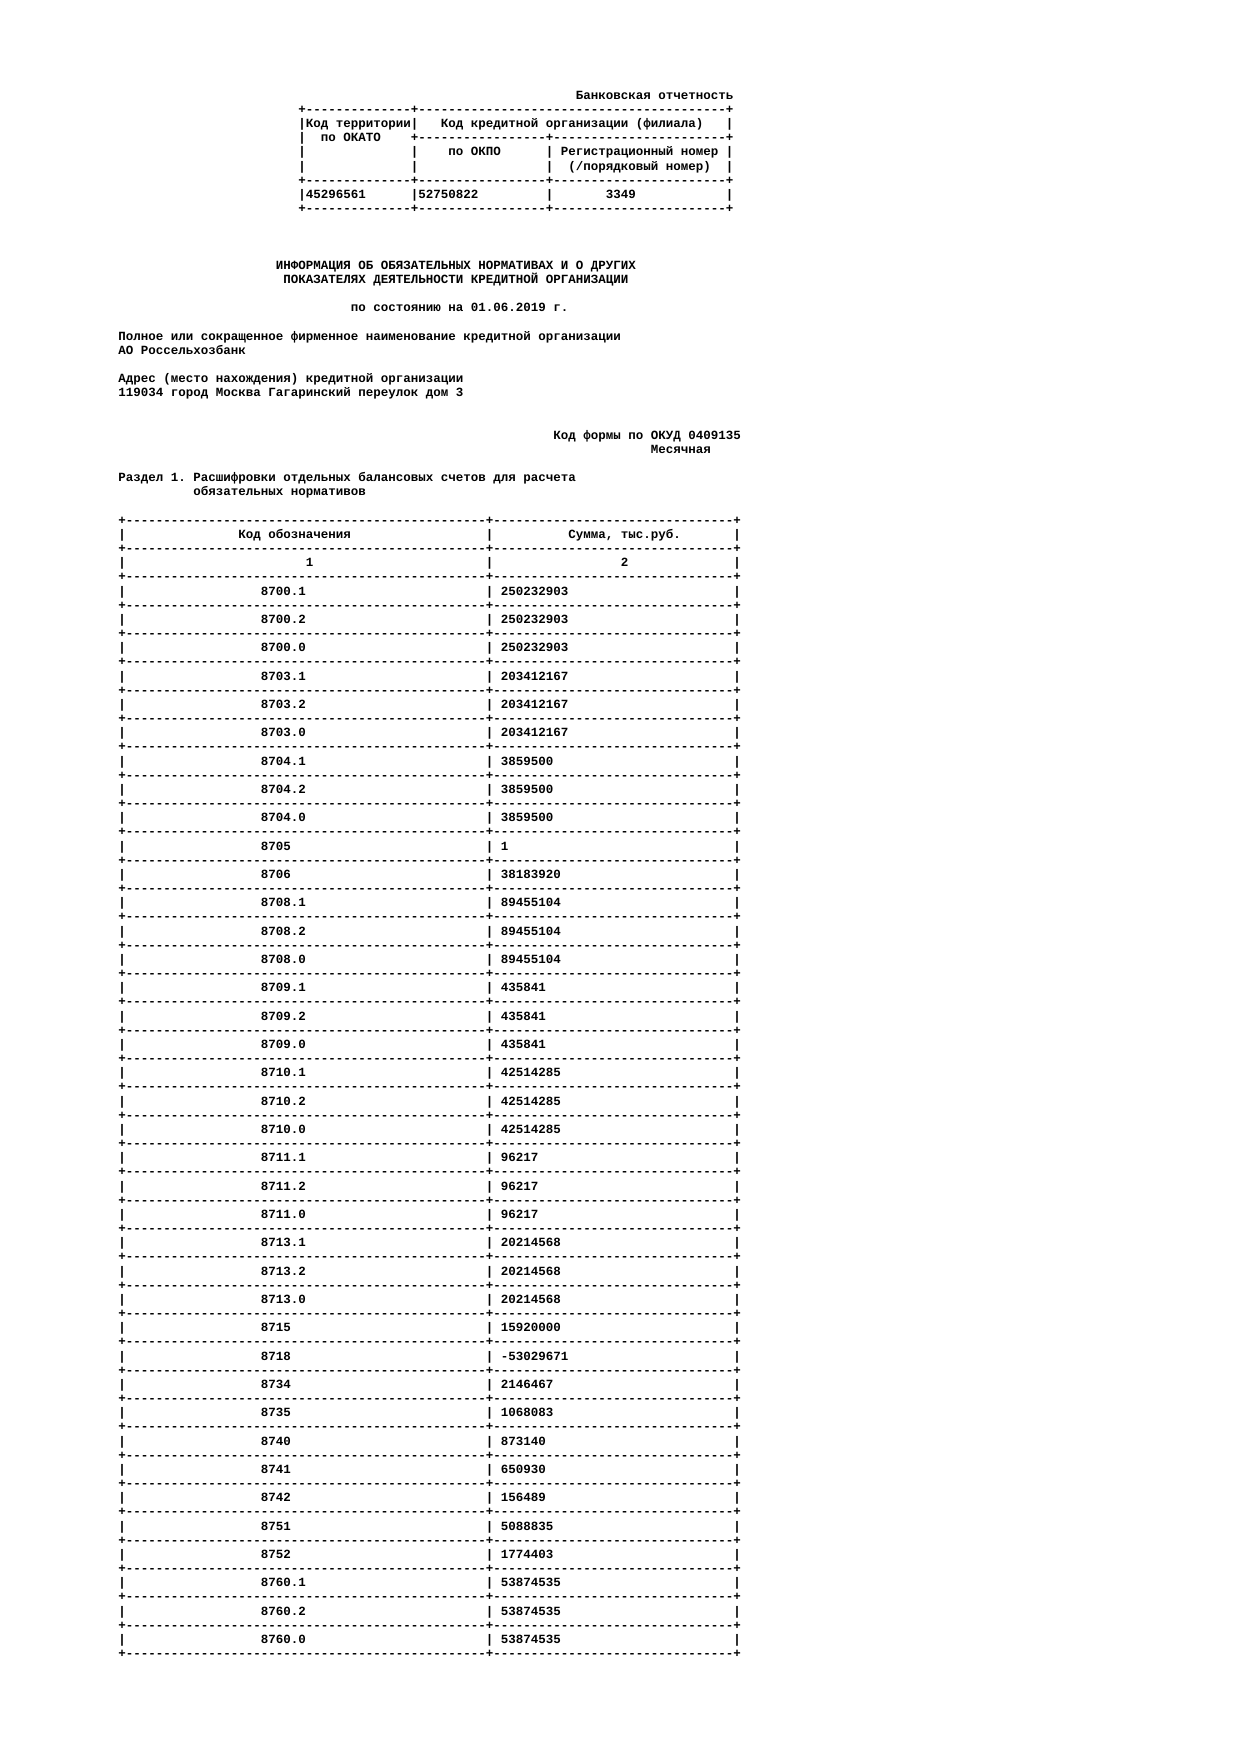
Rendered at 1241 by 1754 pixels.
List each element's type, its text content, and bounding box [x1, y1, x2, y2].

text +------------------------------------------------+--------------------------------+ [118, 1449, 1122, 1463]
text +------------------------------------------------+--------------------------------+ [118, 1307, 1122, 1321]
text +------------------------------------------------+--------------------------------+ [118, 882, 1122, 896]
text | 8710.1 | 42514285 | [118, 1066, 1122, 1080]
text +------------------------------------------------+--------------------------------+ [118, 514, 1122, 528]
text | 8713.1 | 20214568 | [118, 1236, 1122, 1250]
text | 8703.2 | 203412167 | [118, 698, 1122, 712]
text +------------------------------------------------+--------------------------------+ [118, 1505, 1122, 1519]
text +------------------------------------------------+--------------------------------+ [118, 712, 1122, 726]
text | 8740 | 873140 | [118, 1434, 1122, 1449]
text +------------------------------------------------+--------------------------------+ [118, 599, 1122, 613]
text | 8734 | 2146467 | [118, 1378, 1122, 1392]
text Полное или сокращенное фирменное наименование кредитной организации [118, 329, 1122, 344]
text | 8700.0 | 250232903 | [118, 641, 1122, 655]
text | 8713.0 | 20214568 | [118, 1293, 1122, 1307]
text +------------------------------------------------+--------------------------------+ [118, 825, 1122, 839]
text | по ОКАТО +-----------------+-----------------------+ [118, 131, 1122, 145]
text +------------------------------------------------+--------------------------------+ [118, 1534, 1122, 1548]
text +------------------------------------------------+--------------------------------+ [118, 1250, 1122, 1264]
text |Код территории| Код кредитной организации (филиала) | [118, 117, 1122, 131]
text | 8704.1 | 3859500 | [118, 754, 1122, 769]
text Месячная [118, 443, 1122, 457]
text | | по ОКПО | Регистрационный номер | [118, 145, 1122, 159]
text +------------------------------------------------+--------------------------------+ [118, 1052, 1122, 1066]
text +------------------------------------------------+--------------------------------+ [118, 939, 1122, 953]
text | 8710.0 | 42514285 | [118, 1123, 1122, 1137]
text | 8704.2 | 3859500 | [118, 783, 1122, 797]
text | 8718 | -53029671 | [118, 1349, 1122, 1364]
text Адрес (место нахождения) кредитной организации [118, 372, 1122, 386]
text | 8711.2 | 96217 | [118, 1179, 1122, 1194]
text +------------------------------------------------+--------------------------------+ [118, 1335, 1122, 1349]
text +------------------------------------------------+--------------------------------+ [118, 995, 1122, 1009]
text +------------------------------------------------+--------------------------------+ [118, 570, 1122, 584]
text +------------------------------------------------+--------------------------------+ [118, 1137, 1122, 1151]
text | 8711.1 | 96217 | [118, 1151, 1122, 1165]
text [118, 1590, 1122, 1604]
text +------------------------------------------------+--------------------------------+ [118, 854, 1122, 868]
text +------------------------------------------------+--------------------------------+ [118, 1222, 1122, 1236]
text +------------------------------------------------+--------------------------------+ [118, 627, 1122, 641]
text | 8709.1 | 435841 | [118, 981, 1122, 995]
text +------------------------------------------------+--------------------------------+ [118, 740, 1122, 754]
text | 8709.2 | 435841 | [118, 1009, 1122, 1024]
text | Код обозначения | Сумма, тыс.руб. | [118, 528, 1122, 542]
text | | | (/порядковый номер) | [118, 159, 1122, 174]
text | 8708.1 | 89455104 | [118, 896, 1122, 910]
text ПОКАЗАТЕЛЯХ ДЕЯТЕЛЬНОСТИ КРЕДИТНОЙ ОРГАНИЗАЦИИ [118, 273, 1122, 287]
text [118, 1647, 1122, 1661]
text +------------------------------------------------+--------------------------------+ [118, 1109, 1122, 1123]
text +------------------------------------------------+--------------------------------+ [118, 1194, 1122, 1208]
text +------------------------------------------------+--------------------------------+ [118, 910, 1122, 924]
text АО Россельхозбанк [118, 344, 1122, 358]
text +------------------------------------------------+--------------------------------+ [118, 1477, 1122, 1491]
text | 8700.2 | 250232903 | [118, 613, 1122, 627]
text 119034 город Москва Гагаринский переулок дом 3 [118, 386, 1122, 400]
text | 8705 | 1 | [118, 839, 1122, 854]
text | 8708.2 | 89455104 | [118, 924, 1122, 939]
text Раздел 1. Расшифровки отдельных балансовых счетов для расчета [118, 471, 1122, 485]
text Код формы по ОКУД 0409135 [118, 429, 1122, 443]
text +------------------------------------------------+--------------------------------+ [118, 542, 1122, 556]
text по состоянию на 01.06.2019 г. [118, 301, 1122, 315]
text | 8752 | 1774403 | [118, 1548, 1122, 1562]
text | 8708.0 | 89455104 | [118, 953, 1122, 967]
text +------------------------------------------------+--------------------------------+ [118, 1165, 1122, 1179]
text +------------------------------------------------+--------------------------------+ [118, 684, 1122, 698]
text | 8715 | 15920000 | [118, 1321, 1122, 1335]
text +------------------------------------------------+--------------------------------+ [118, 1024, 1122, 1038]
text | 8700.1 | 250232903 | [118, 584, 1122, 599]
text Банковская отчетность [118, 89, 1122, 103]
text | 8760.2 | 53874535 | [118, 1604, 1122, 1619]
text | 1 | 2 | [118, 556, 1122, 570]
text ИНФОРМАЦИЯ ОБ ОБЯЗАТЕЛЬНЫХ НОРМАТИВАХ И О ДРУГИХ [118, 259, 1122, 273]
text | 8703.1 | 203412167 | [118, 669, 1122, 684]
text | 8704.0 | 3859500 | [118, 811, 1122, 825]
text | 8703.0 | 203412167 | [118, 726, 1122, 740]
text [118, 1619, 1122, 1633]
text | 8741 | 650930 | [118, 1463, 1122, 1477]
text +------------------------------------------------+--------------------------------+ [118, 1392, 1122, 1406]
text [118, 1562, 1122, 1576]
text +------------------------------------------------+--------------------------------+ [118, 1279, 1122, 1293]
text +------------------------------------------------+--------------------------------+ [118, 769, 1122, 783]
text +------------------------------------------------+--------------------------------+ [118, 1420, 1122, 1434]
text | 8713.2 | 20214568 | [118, 1264, 1122, 1279]
text | 8735 | 1068083 | [118, 1406, 1122, 1420]
text +------------------------------------------------+--------------------------------+ [118, 1080, 1122, 1094]
text +--------------+-----------------+-----------------------+ [118, 174, 1122, 188]
text | 8706 | 38183920 | [118, 868, 1122, 882]
text |45296561 |52750822 | 3349 | [118, 188, 1122, 202]
text +------------------------------------------------+--------------------------------+ [118, 655, 1122, 669]
text | 8760.0 | 53874535 | [118, 1633, 1122, 1647]
text | 8710.2 | 42514285 | [118, 1094, 1122, 1109]
text | 8711.0 | 96217 | [118, 1208, 1122, 1222]
text +--------------+-----------------------------------------+ [118, 103, 1122, 117]
text +------------------------------------------------+--------------------------------+ [118, 797, 1122, 811]
text +--------------+-----------------+-----------------------+ [118, 202, 1122, 216]
text | 8742 | 156489 | [118, 1491, 1122, 1505]
text +------------------------------------------------+--------------------------------+ [118, 1364, 1122, 1378]
text | 8760.1 | 53874535 | [118, 1576, 1122, 1590]
text обязательных нормативов [118, 485, 1122, 499]
text | 8709.0 | 435841 | [118, 1038, 1122, 1052]
text | 8751 | 5088835 | [118, 1519, 1122, 1534]
text +------------------------------------------------+--------------------------------+ [118, 967, 1122, 981]
